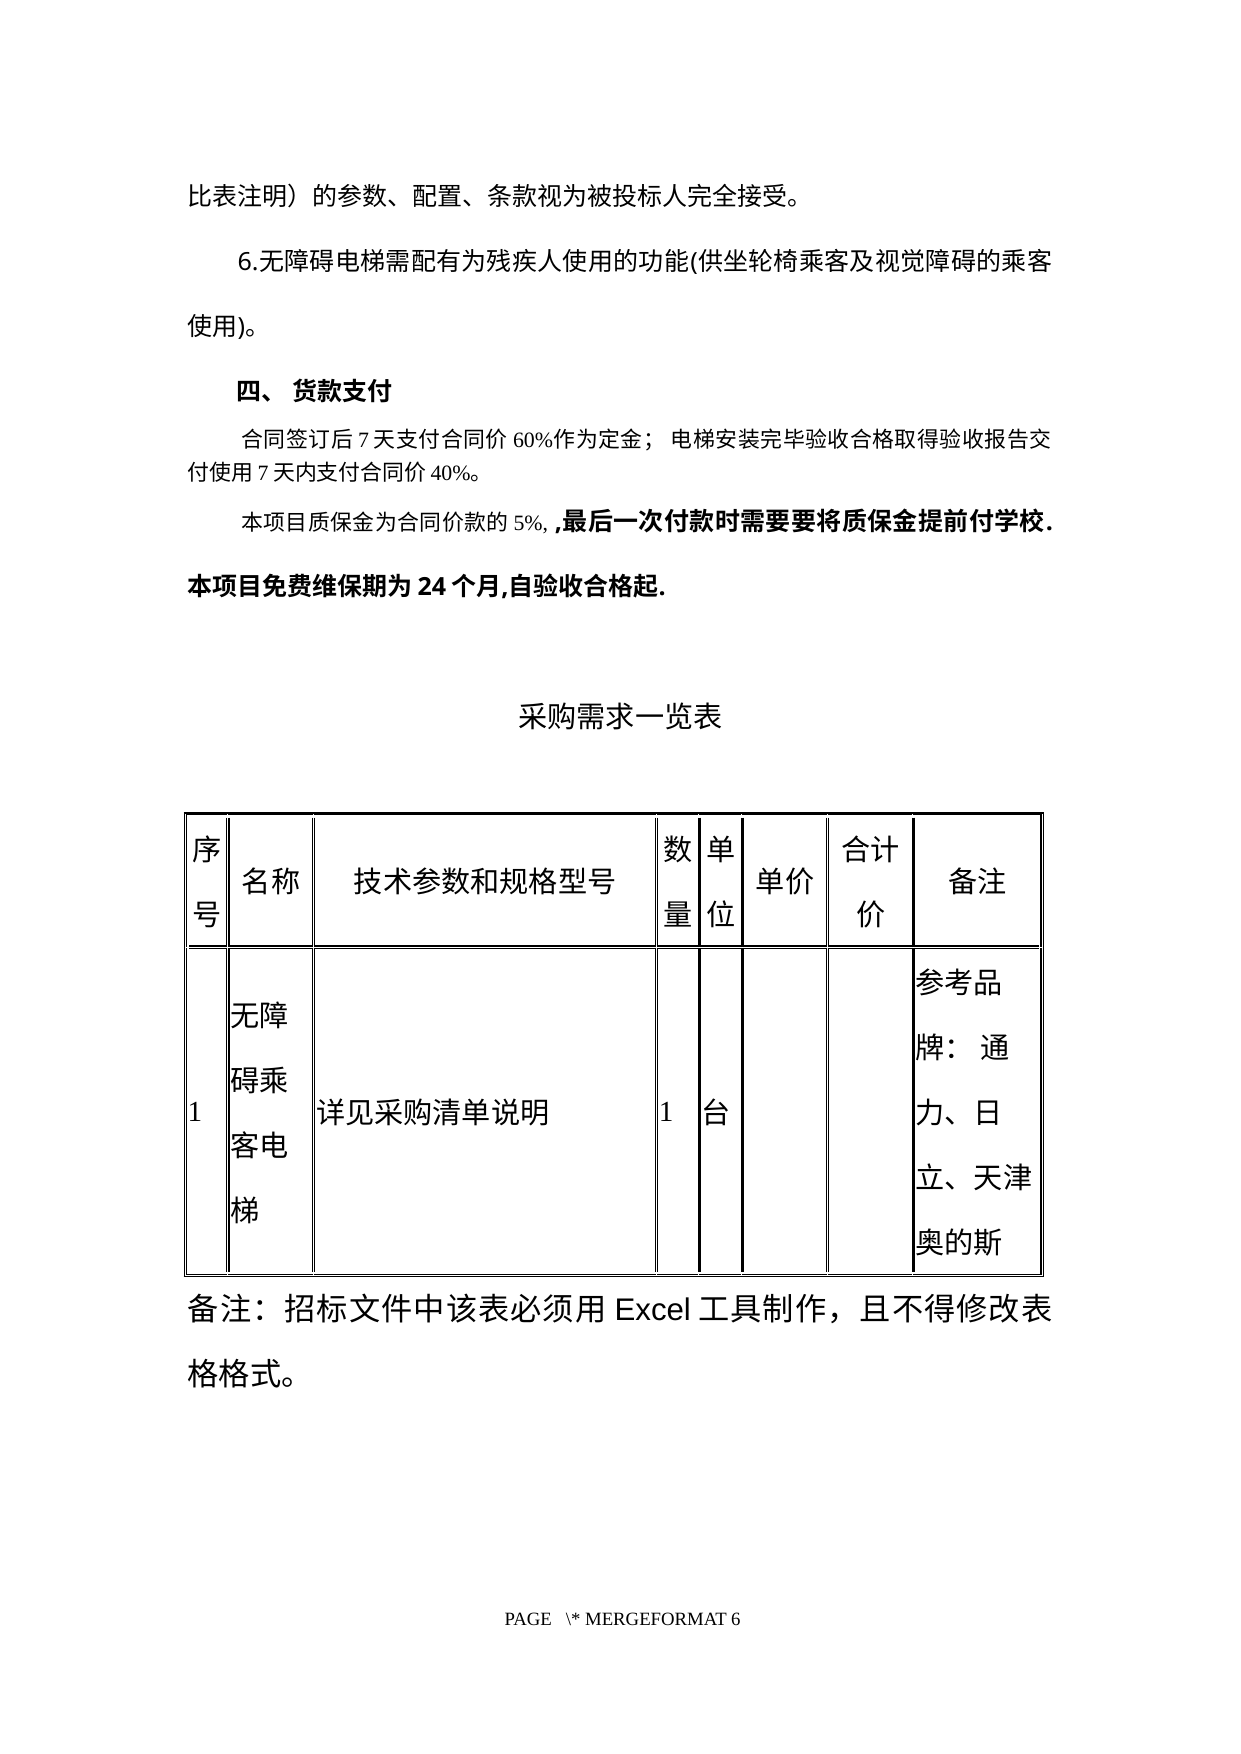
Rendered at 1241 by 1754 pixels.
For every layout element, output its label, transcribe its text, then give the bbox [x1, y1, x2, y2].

table_header 合计价 [828, 814, 913, 945]
table_header 单价 [742, 815, 827, 945]
table_cell [828, 949, 913, 1273]
text 备注：招标文件中该表必须用Excel工具制作，且不得修改表格格式。 [187, 1277, 1053, 1407]
table_cell 1 [656, 949, 699, 1273]
text 合同签订后7天支付合同价60%作为定金； 电梯安装完毕验收合格取得验收报告交付使用7天内支付合同价40%。 [187, 422, 1053, 487]
text 6.无障碍电梯需配有为残疾人使用的功能(供坐轮椅乘客及视觉障碍的乘客使用)。 [187, 227, 1053, 357]
table_header 单位 [699, 814, 742, 945]
table_cell 台 [699, 949, 742, 1273]
table_cell 参考品牌： 通力、日立、天津奥的斯 [913, 945, 1041, 1273]
table_cell 1 [187, 945, 228, 1273]
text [187, 162, 1053, 227]
table_cell 详见采购清单说明 [314, 949, 656, 1273]
table_header 序号 [187, 814, 228, 945]
text 四、 货款支付 [187, 357, 1053, 422]
table_cell 无障碍乘客电梯 [228, 949, 313, 1273]
text 采购需求一览表 [187, 682, 1053, 747]
text 本项目质保金为合同价款的5%, ,最后一次付款时需要要将质保金提前付学校.本项目免费维保期为24个月,自验收合格起. [187, 487, 1053, 617]
table_header 数量 [656, 814, 699, 945]
table_header 名称 [228, 815, 313, 945]
table_cell [742, 949, 827, 1273]
table_header 备注 [913, 815, 1040, 945]
table_header 技术参数和规格型号 [314, 815, 656, 945]
